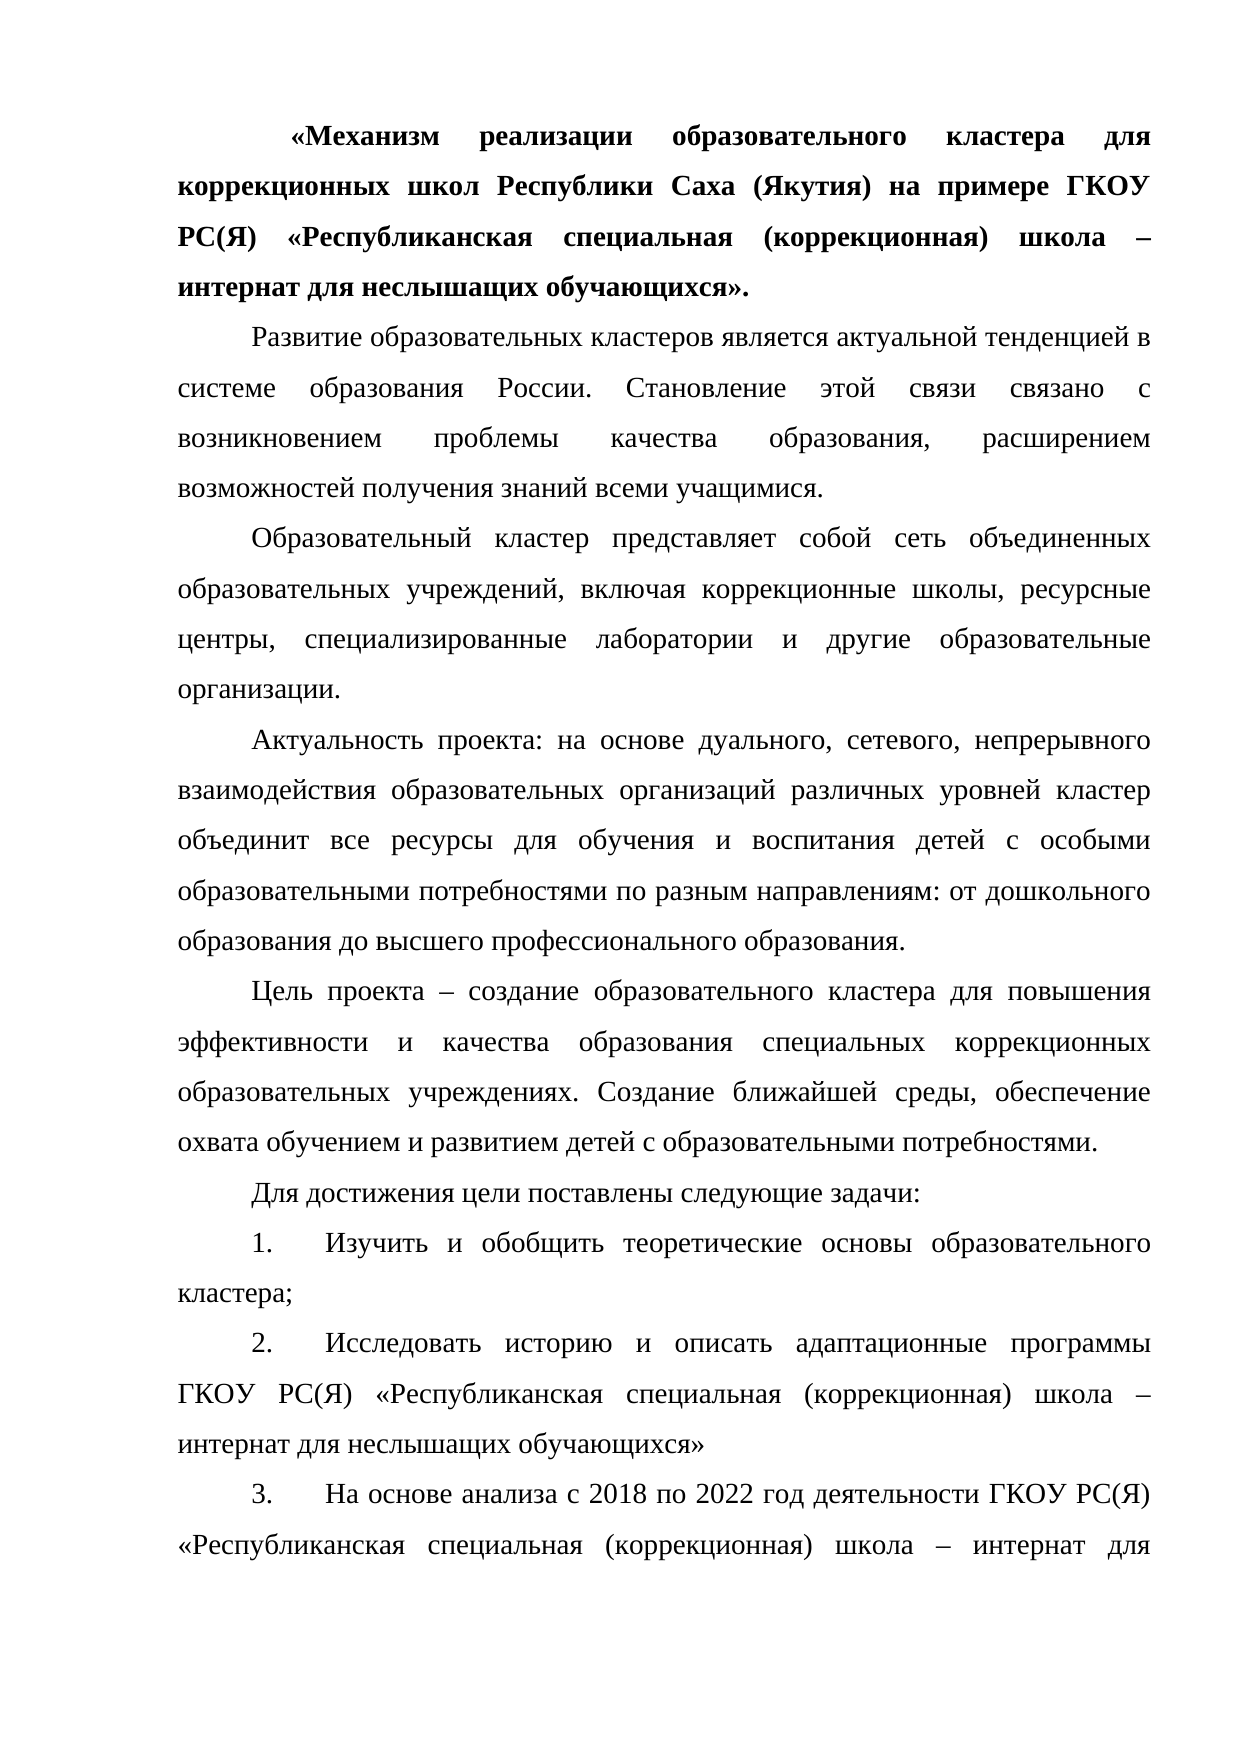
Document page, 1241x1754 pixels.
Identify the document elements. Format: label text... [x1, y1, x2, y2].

text Цель проекта – создание образовательного кластера для повышения эффективности и качества образования специальных коррекционных образовательных учреждениях. Создание ближайшей среды, обеспечение охвата обучением и развитием детей с образовательными потребностями. [177, 973, 1152, 1158]
list Изучить и обобщить теоретические основы образовательного кластера; [177, 1225, 1152, 1309]
text Развитие образовательных кластеров является актуальной тенденцией в системе образования России. Становление этой связи связано с возникновением проблемы качества образования, расширением возможностей получения знаний всеми учащимися. [177, 319, 1152, 504]
text «Механизм реализации образовательного кластера для коррекционных школ Республики Саха (Якутия) на примере ГКОУ РС(Я) «Республиканская специальная (коррекционная) школа – интернат для неслышащих обучающихся». [177, 118, 1152, 303]
list Исследовать историю и описать адаптационные программы ГКОУ РС(Я) «Республиканская специальная (коррекционная) школа – интернат для неслышащих обучающихся» [177, 1326, 1152, 1460]
text Актуальность проекта: на основе дуального, сетевого, непрерывного взаимодействия образовательных организаций различных уровней кластер объединит все ресурсы для обучения и воспитания детей с особыми образовательными потребностями по разным направлениям: от дошкольного образования до высшего профессионального образования. [177, 722, 1152, 957]
text Для достижения цели поставлены следующие задачи: [177, 1175, 1152, 1208]
text Образовательный кластер представляет собой сеть объединенных образовательных учреждений, включая коррекционные школы, ресурсные центры, специализированные лаборатории и другие образовательные организации. [177, 521, 1152, 705]
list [177, 1477, 1152, 1560]
